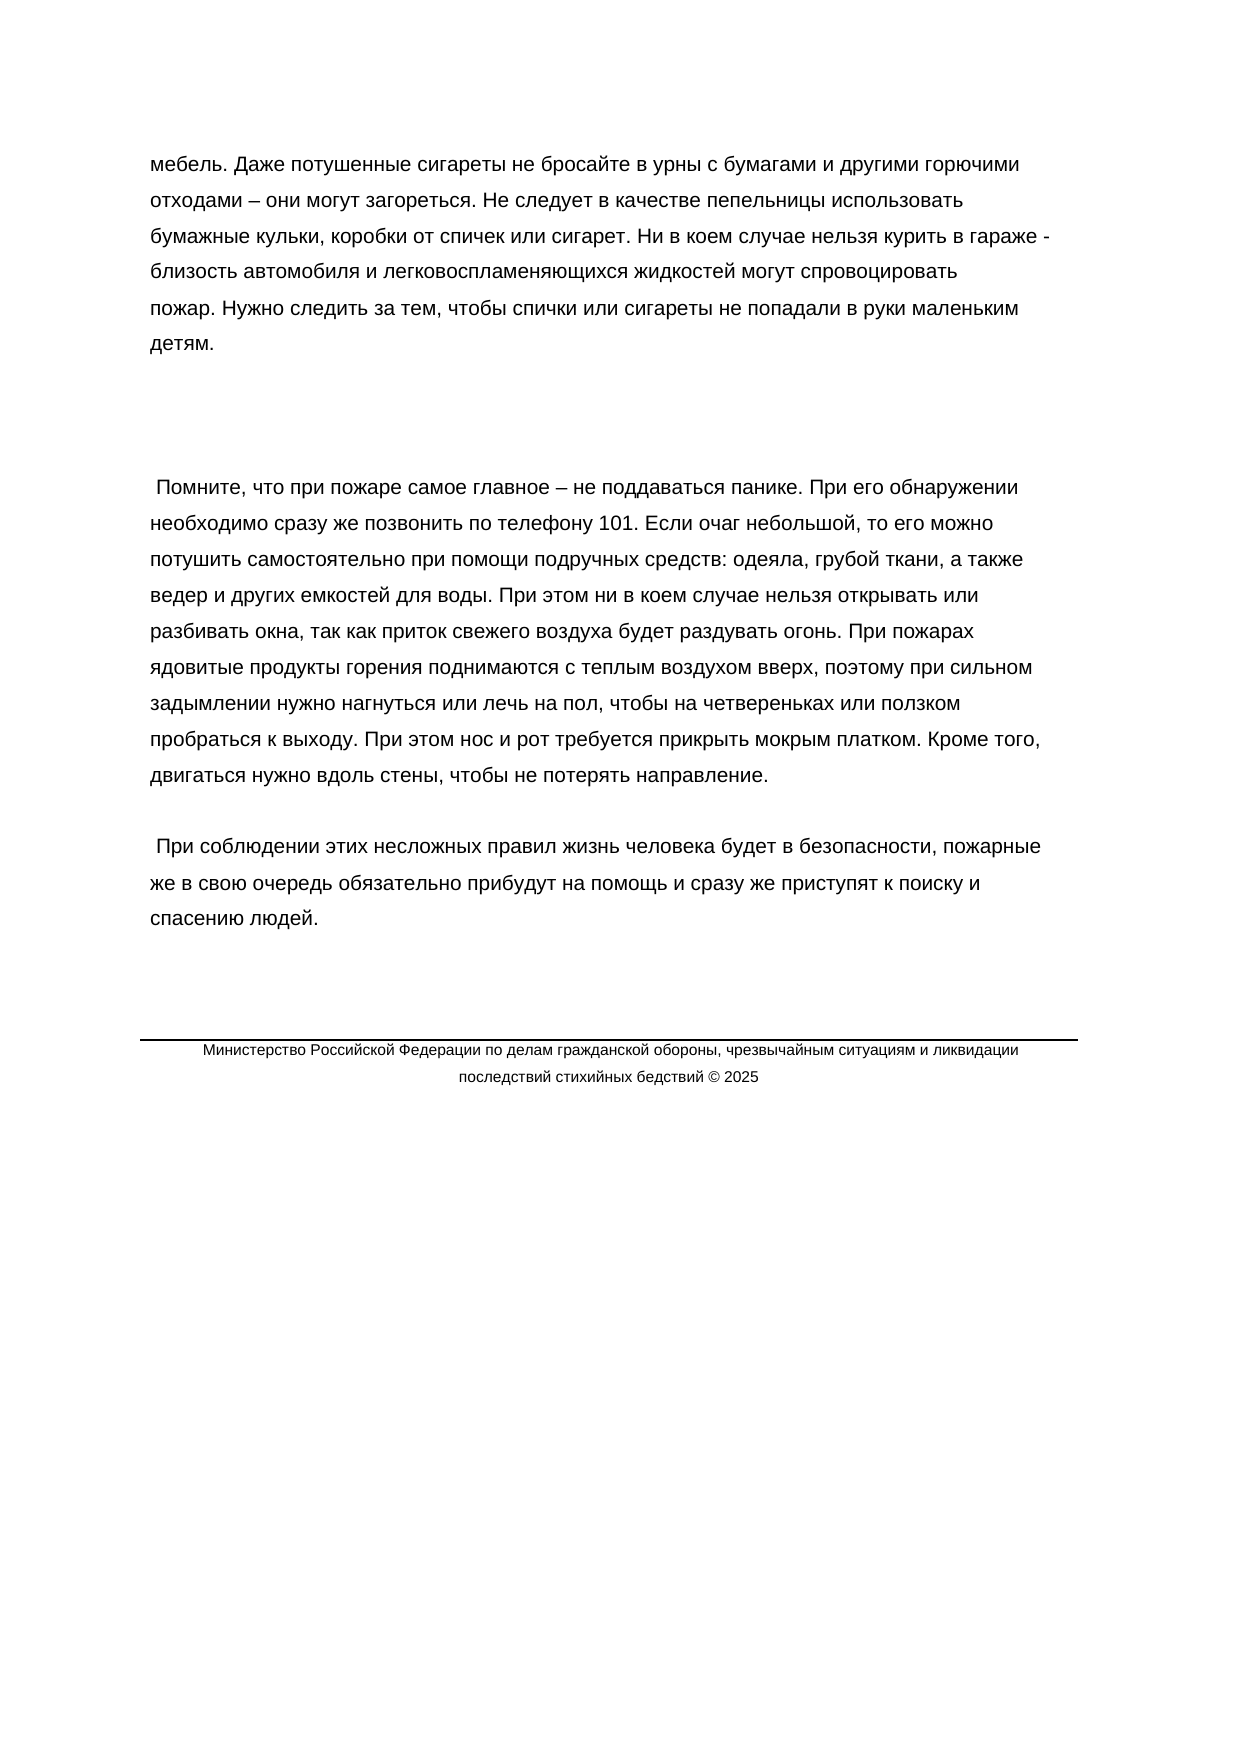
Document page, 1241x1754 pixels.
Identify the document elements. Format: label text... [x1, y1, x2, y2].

table_cell Министерство Российской Федерации по делам гражданской обороны, чрезвычайным ситуациям и ликвидации последствий стихийных бедствий © 2025 [140, 1041, 1078, 1123]
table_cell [140, 150, 1078, 1039]
